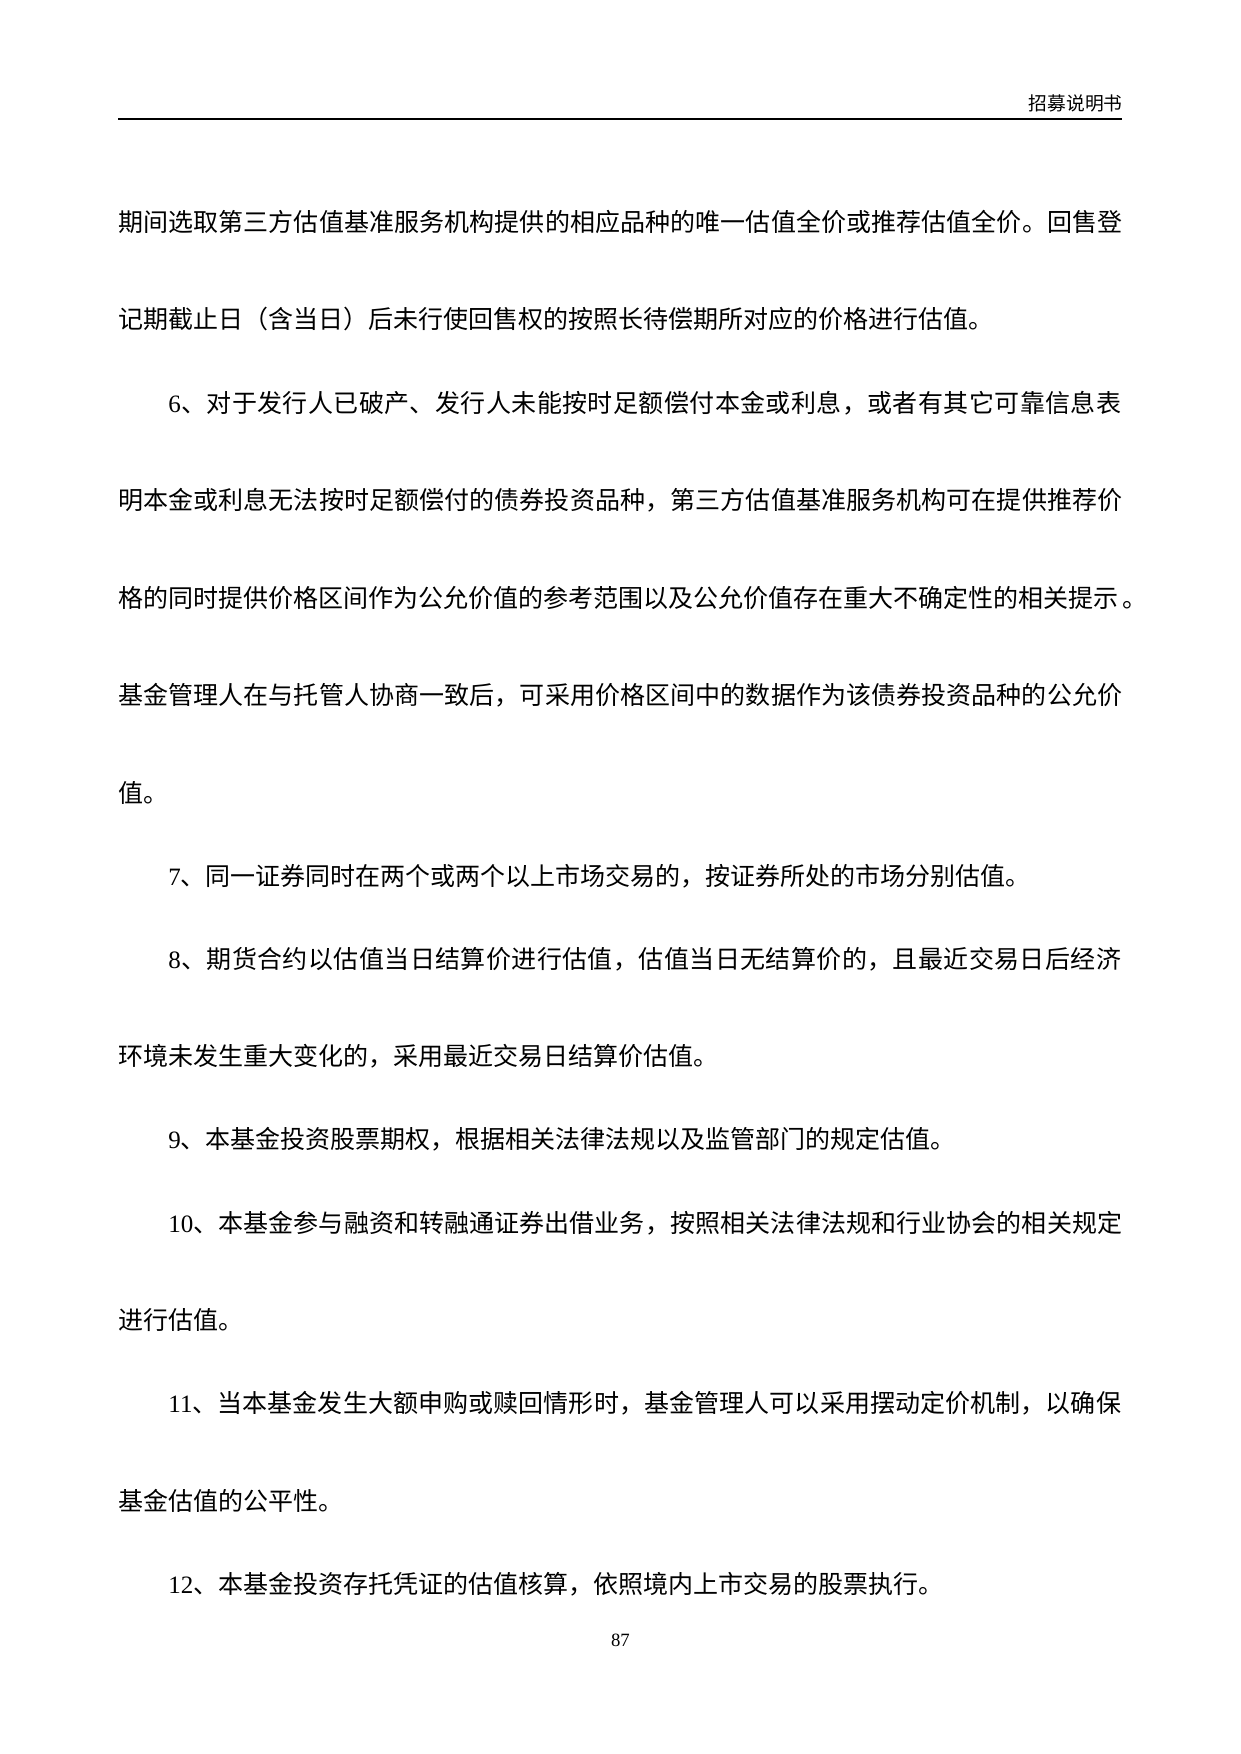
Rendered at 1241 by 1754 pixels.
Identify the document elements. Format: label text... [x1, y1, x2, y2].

text 7、同一证券同时在两个或两个以上市场交易的，按证券所处的市场分别估值。 [118, 842, 1122, 907]
text 6、对于发行人已破产、发行人未能按时足额偿付本金或利息，或者有其它可靠信息表明本金或利息无法按时足额偿付的债券投资品种，第三方估值基准服务机构可在提供推荐价格的同时提供价格区间作为公允价值的参考范围以及公允价值存在重大不确定性的相关提示。基金管理人在与托管人协商一致后，可采用价格区间中的数据作为该债券投资品种的公允价值。 [118, 369, 1122, 824]
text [118, 188, 1122, 351]
text 8、期货合约以估值当日结算价进行估值，估值当日无结算价的，且最近交易日后经济环境未发生重大变化的，采用最近交易日结算价估值。 [118, 925, 1122, 1087]
text 12、本基金投资存托凭证的估值核算，依照境内上市交易的股票执行。 [118, 1550, 1122, 1615]
text 11、当本基金发生大额申购或赎回情形时，基金管理人可以采用摆动定价机制，以确保基金估值的公平性。 [118, 1369, 1122, 1532]
text 9、本基金投资股票期权，根据相关法律法规以及监管部门的规定估值。 [118, 1106, 1122, 1171]
text 10、本基金参与融资和转融通证券出借业务，按照相关法律法规和行业协会的相关规定进行估值。 [118, 1189, 1122, 1351]
